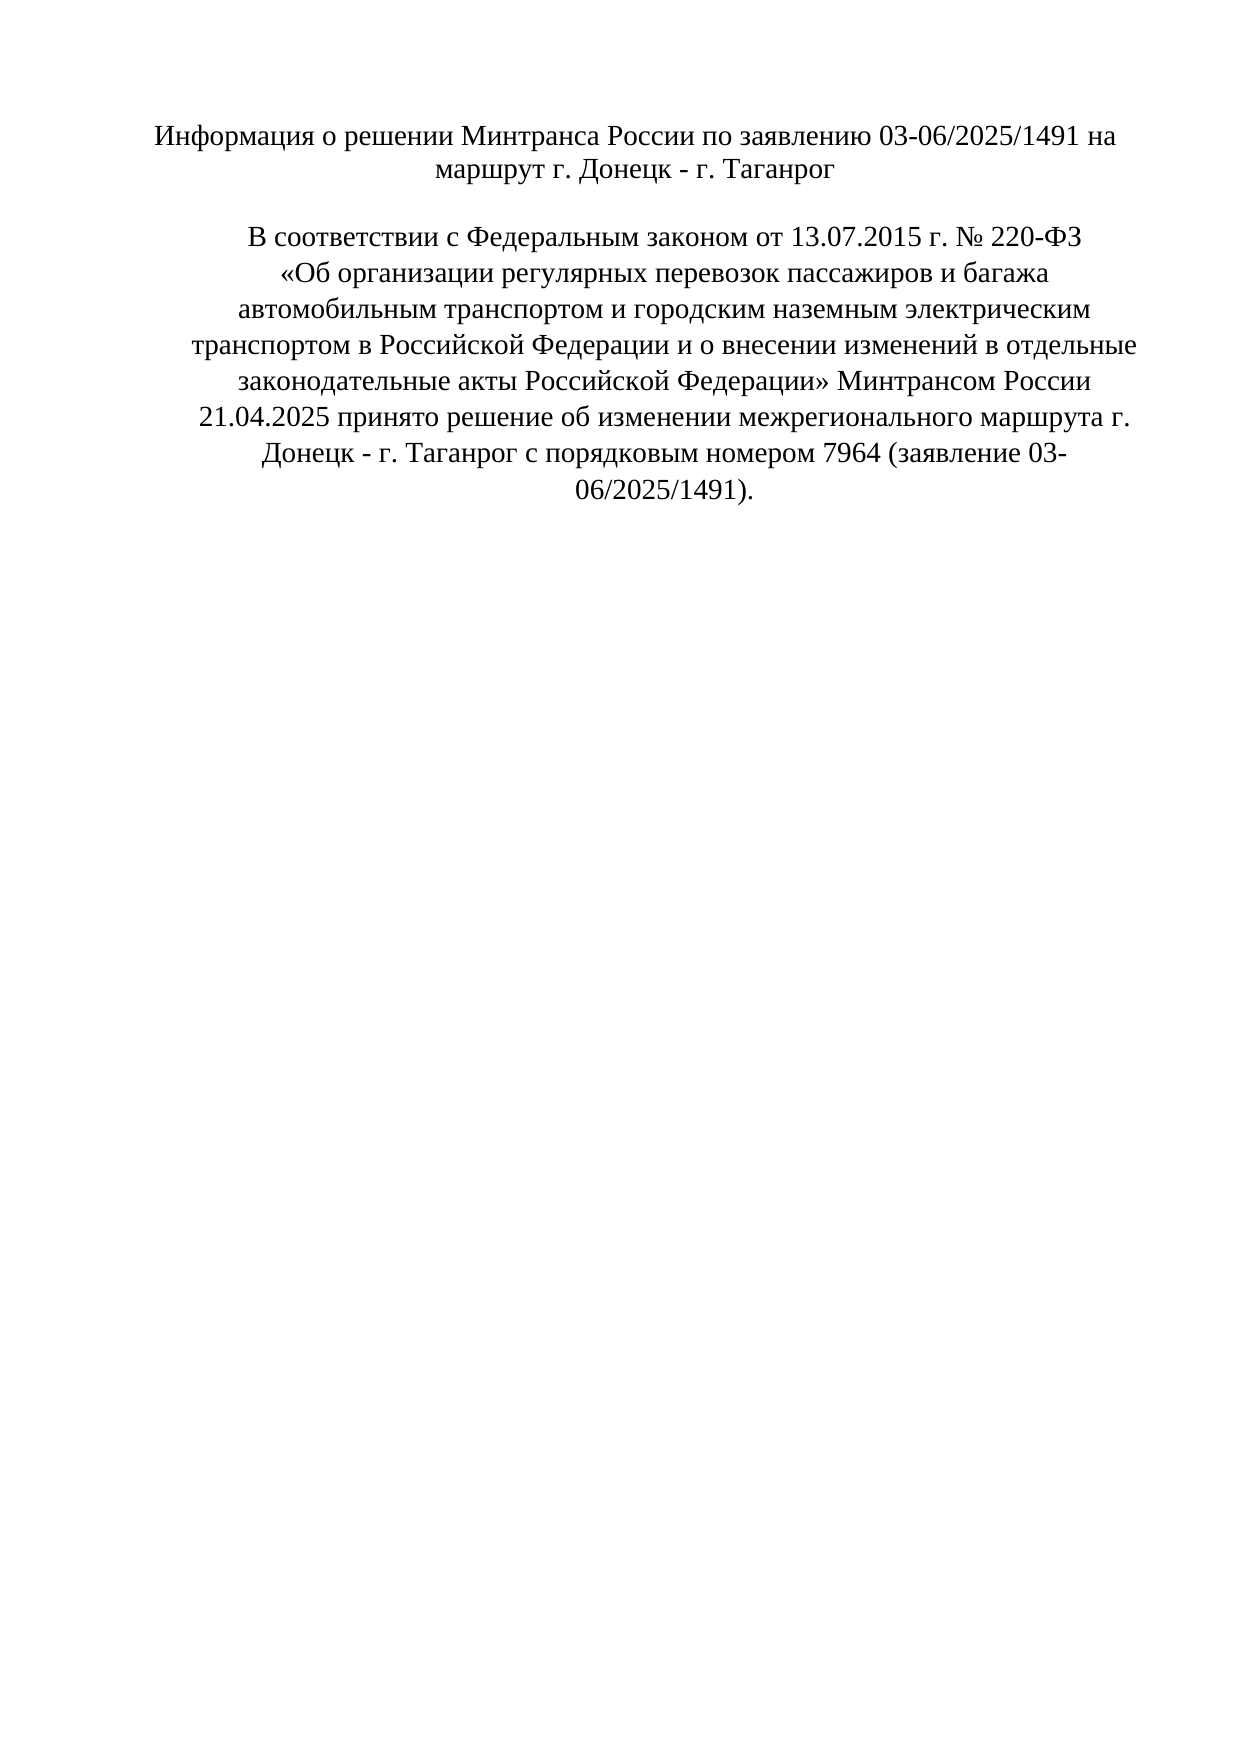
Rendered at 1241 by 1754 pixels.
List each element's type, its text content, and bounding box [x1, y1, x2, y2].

text В соответствии с Федеральным законом от 13.07.2015 г. № 220-ФЗ «Об организации регулярных перевозок пассажиров и багажа автомобильным транспортом и городским наземным электрическим транспортом в Российской Федерации и о внесении изменений в отдельные законодательные акты Российской Федерации» Минтрансом России 21.04.2025 принято решение об изменении межрегионального маршрута г. Донецк - г. Таганрог с порядковым номером 7964 (заявление 03-06/2025/1491). [177, 219, 1152, 505]
text Информация о решении Минтранса России по заявлению 03-06/2025/1491 на маршрут г. Донецк - г. Таганрог [118, 118, 1152, 185]
